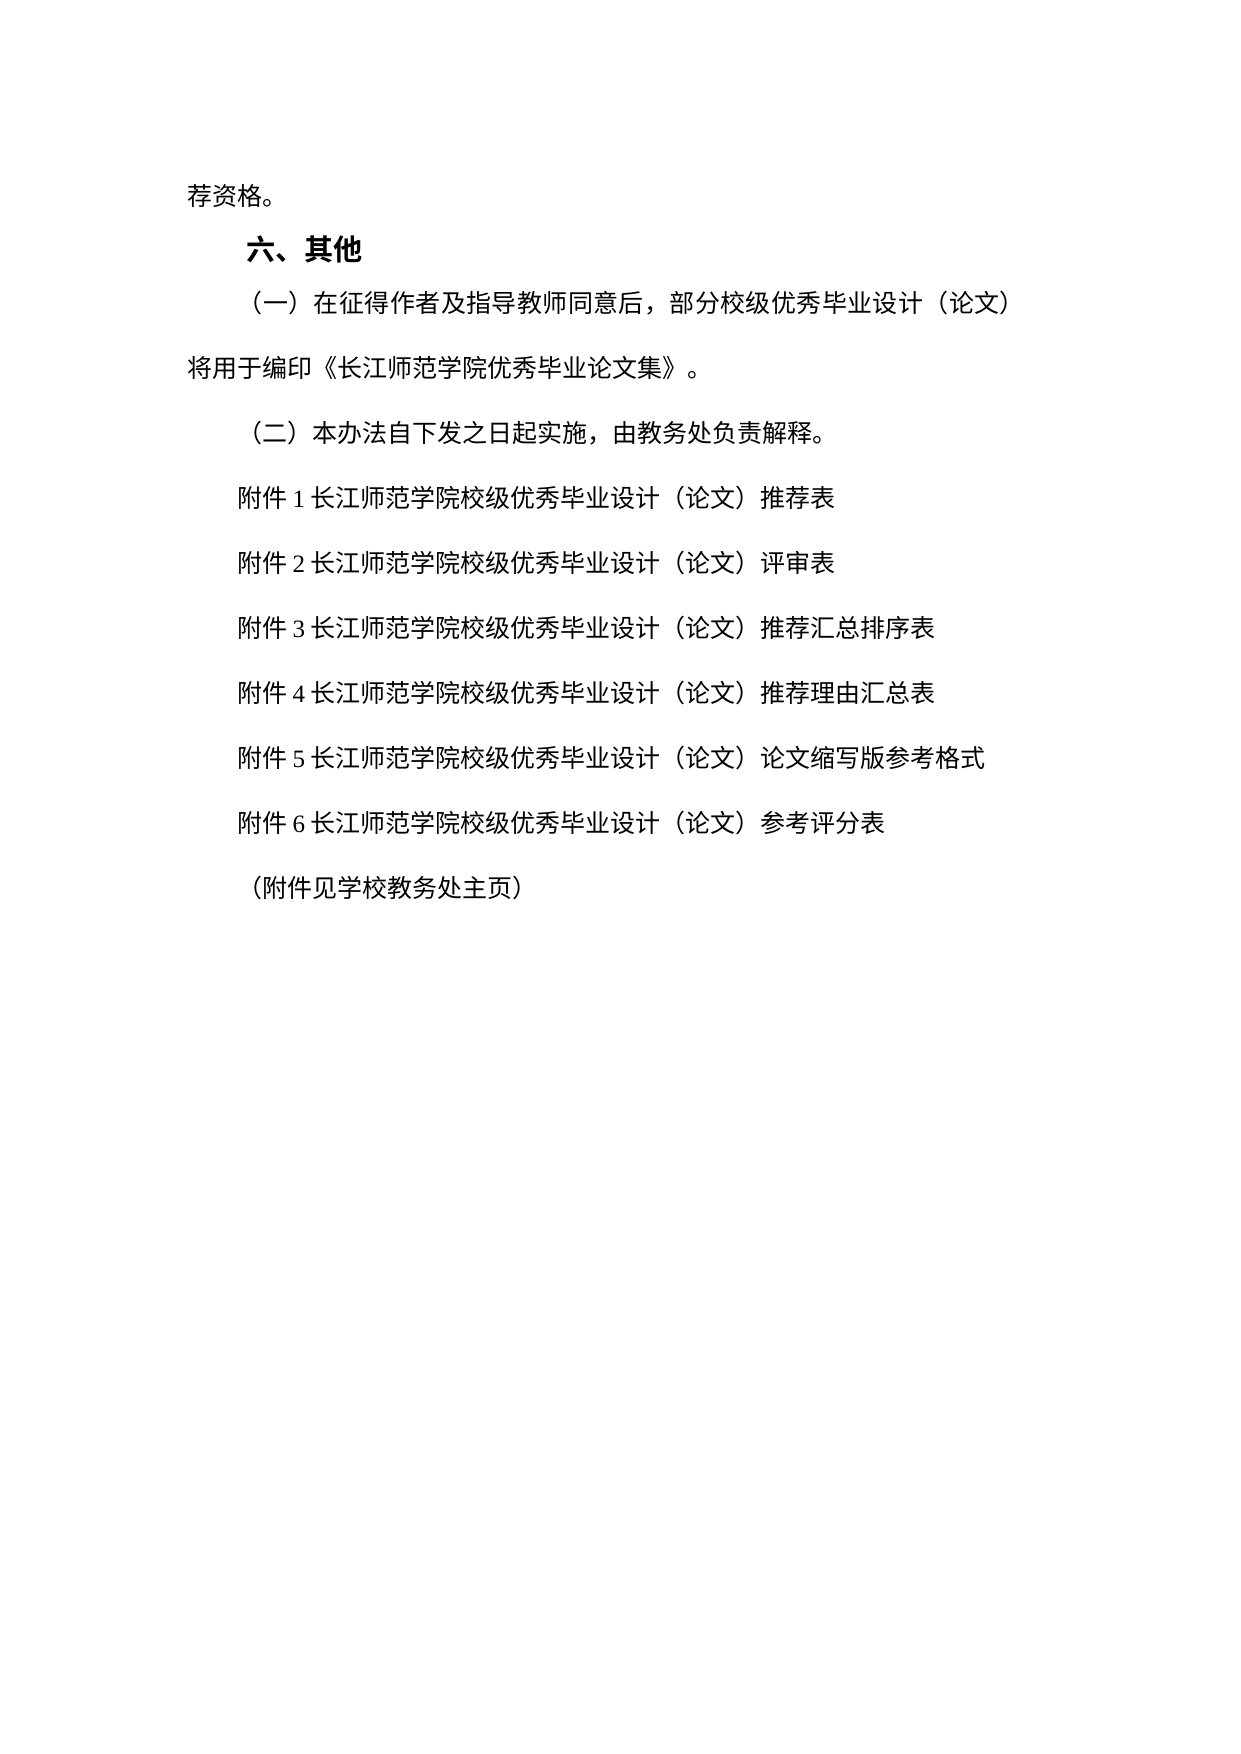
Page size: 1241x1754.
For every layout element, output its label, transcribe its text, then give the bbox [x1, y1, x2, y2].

text 附件2长江师范学院校级优秀毕业设计（论文）评审表 [187, 529, 1028, 594]
text 附件4长江师范学院校级优秀毕业设计（论文）推荐理由汇总表 [187, 659, 1028, 724]
text （附件见学校教务处主页） [187, 854, 1028, 919]
text 附件5长江师范学院校级优秀毕业设计（论文）论文缩写版参考格式 [187, 724, 1028, 789]
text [187, 162, 1028, 227]
text （一）在征得作者及指导教师同意后，部分校级优秀毕业设计（论文）将用于编印《长江师范学院优秀毕业论文集》。 [187, 269, 1028, 399]
text 附件6长江师范学院校级优秀毕业设计（论文）参考评分表 [187, 789, 1028, 854]
text （二）本办法自下发之日起实施，由教务处负责解释。 [187, 399, 1028, 464]
text 附件1长江师范学院校级优秀毕业设计（论文）推荐表 [187, 464, 1028, 529]
subtitle 六、其他 [187, 227, 1053, 269]
text 附件3长江师范学院校级优秀毕业设计（论文）推荐汇总排序表 [187, 594, 1028, 659]
